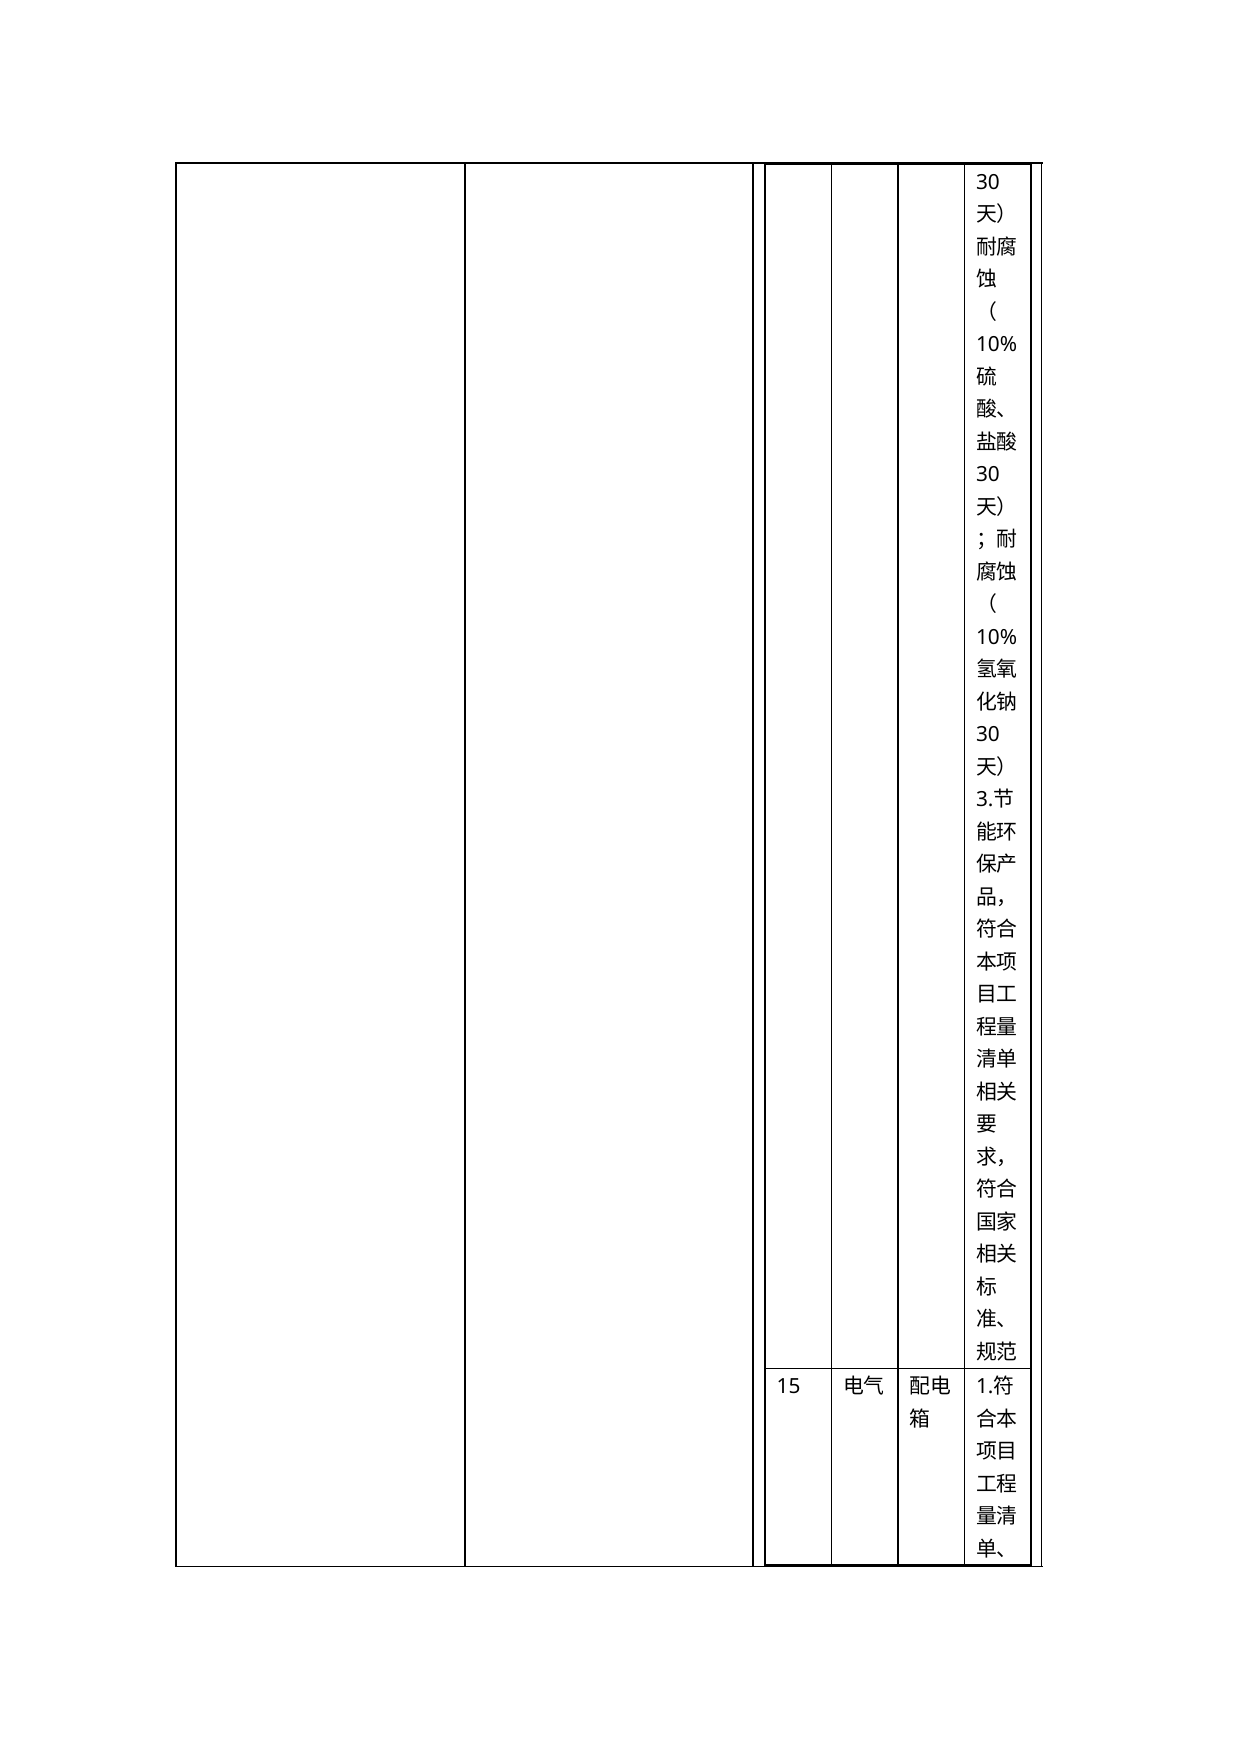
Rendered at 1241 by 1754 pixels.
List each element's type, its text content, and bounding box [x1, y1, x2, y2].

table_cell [965, 165, 1030, 1368]
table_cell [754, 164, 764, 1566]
table_cell 1 [177, 164, 464, 1566]
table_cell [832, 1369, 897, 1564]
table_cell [832, 165, 897, 1368]
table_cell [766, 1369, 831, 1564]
table_cell [466, 164, 752, 1566]
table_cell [766, 165, 831, 1368]
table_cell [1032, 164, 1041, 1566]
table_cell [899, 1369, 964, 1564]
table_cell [899, 165, 964, 1368]
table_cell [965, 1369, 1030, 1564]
